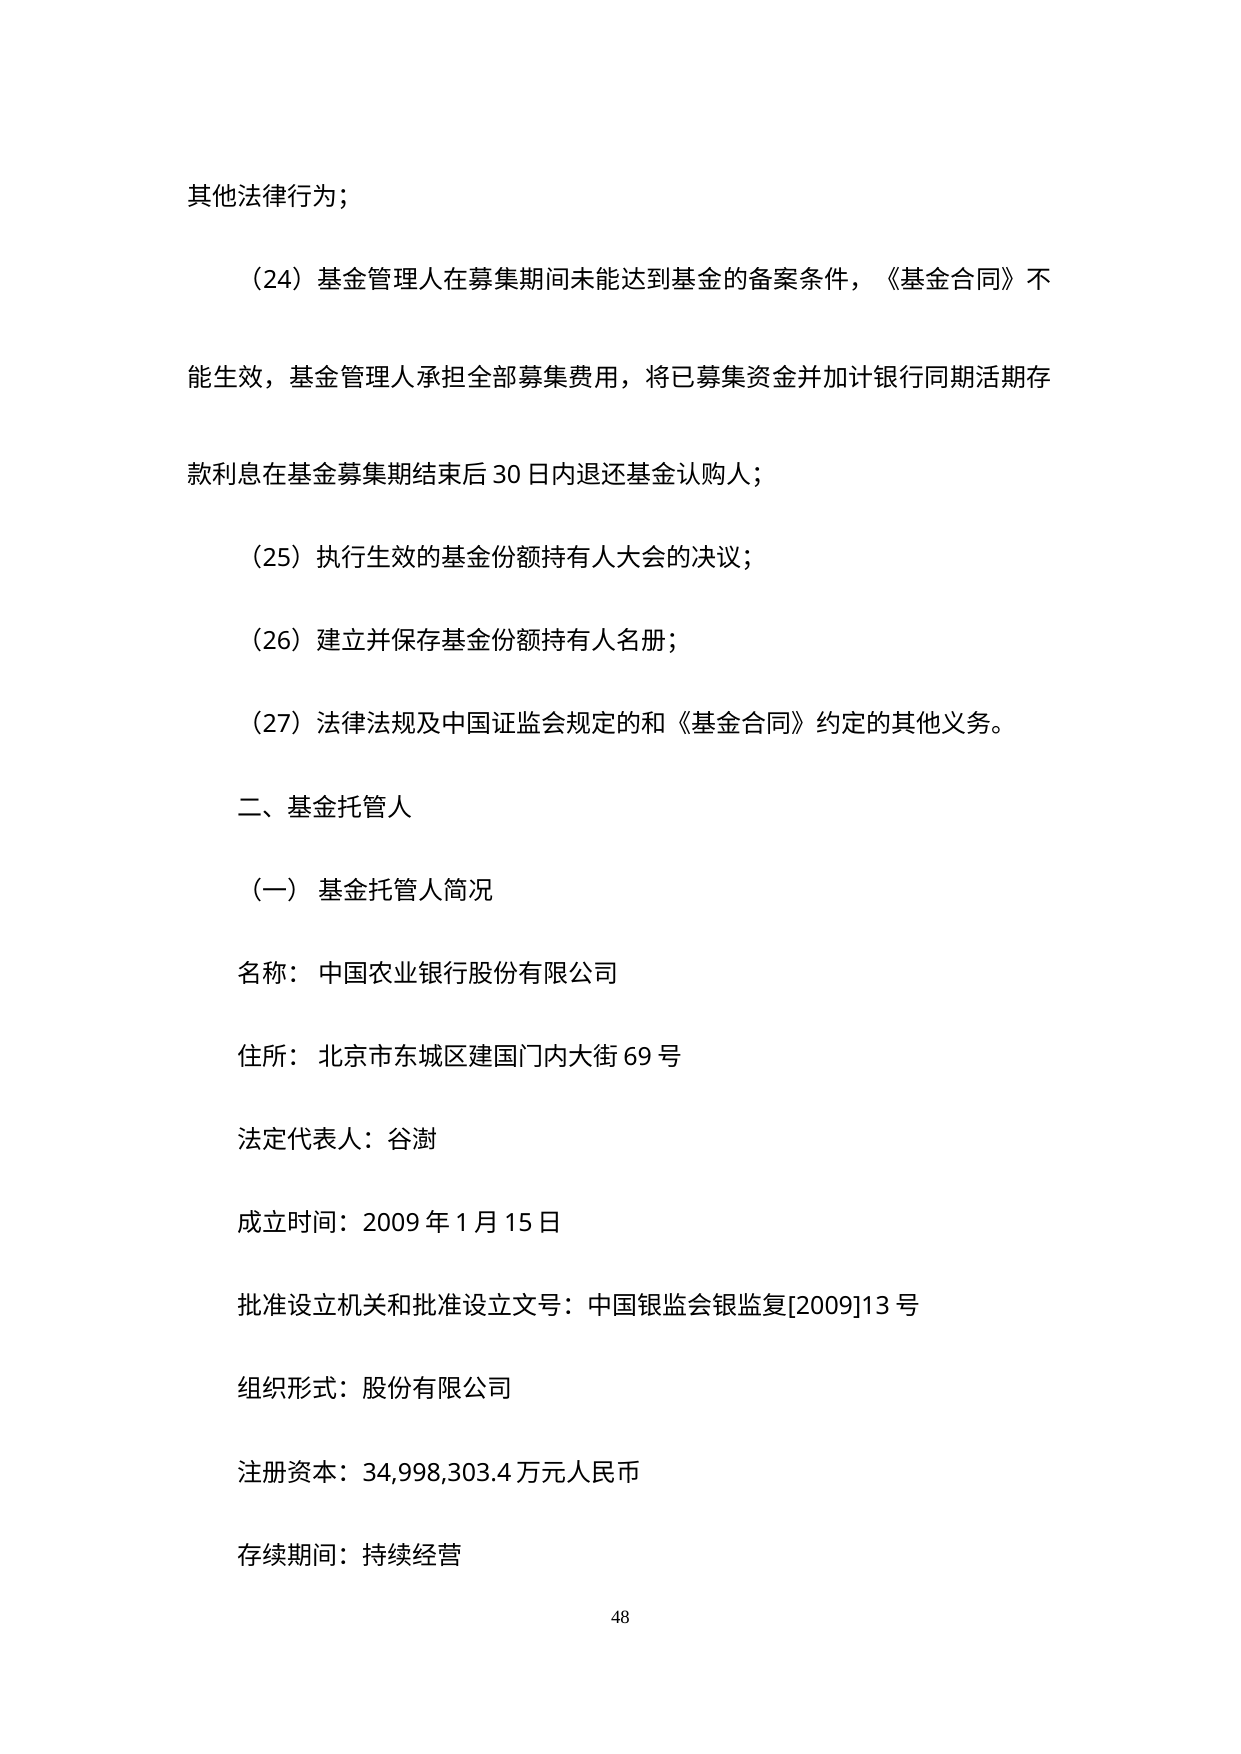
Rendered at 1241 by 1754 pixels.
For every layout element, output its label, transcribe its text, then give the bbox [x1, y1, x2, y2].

text 二、基金托管人 [187, 773, 1053, 838]
text （27）法律法规及中国证监会规定的和《基金合同》约定的其他义务。 [187, 689, 1053, 754]
text 组织形式：股份有限公司 [187, 1354, 1053, 1419]
text （26）建立并保存基金份额持有人名册； [187, 606, 1053, 671]
text 存续期间：持续经营 [187, 1521, 1053, 1586]
text 名称： 中国农业银行股份有限公司 [187, 939, 1053, 1004]
text 住所： 北京市东城区建国门内大街69号 [187, 1022, 1053, 1087]
text 注册资本：34,998,303.4万元人民币 [187, 1438, 1053, 1503]
text （24）基金管理人在募集期间未能达到基金的备案条件，《基金合同》不能生效，基金管理人承担全部募集费用，将已募集资金并加计银行同期活期存款利息在基金募集期结束后30日内退还基金认购人； [187, 245, 1053, 505]
text 成立时间：2009年1月15日 [187, 1188, 1053, 1253]
text 法定代表人：谷澍 [187, 1105, 1053, 1170]
text 批准设立机关和批准设立文号：中国银监会银监复[2009]13号 [187, 1271, 1053, 1336]
text （一） 基金托管人简况 [187, 856, 1053, 921]
text （25）执行生效的基金份额持有人大会的决议； [187, 523, 1053, 588]
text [187, 162, 1053, 227]
